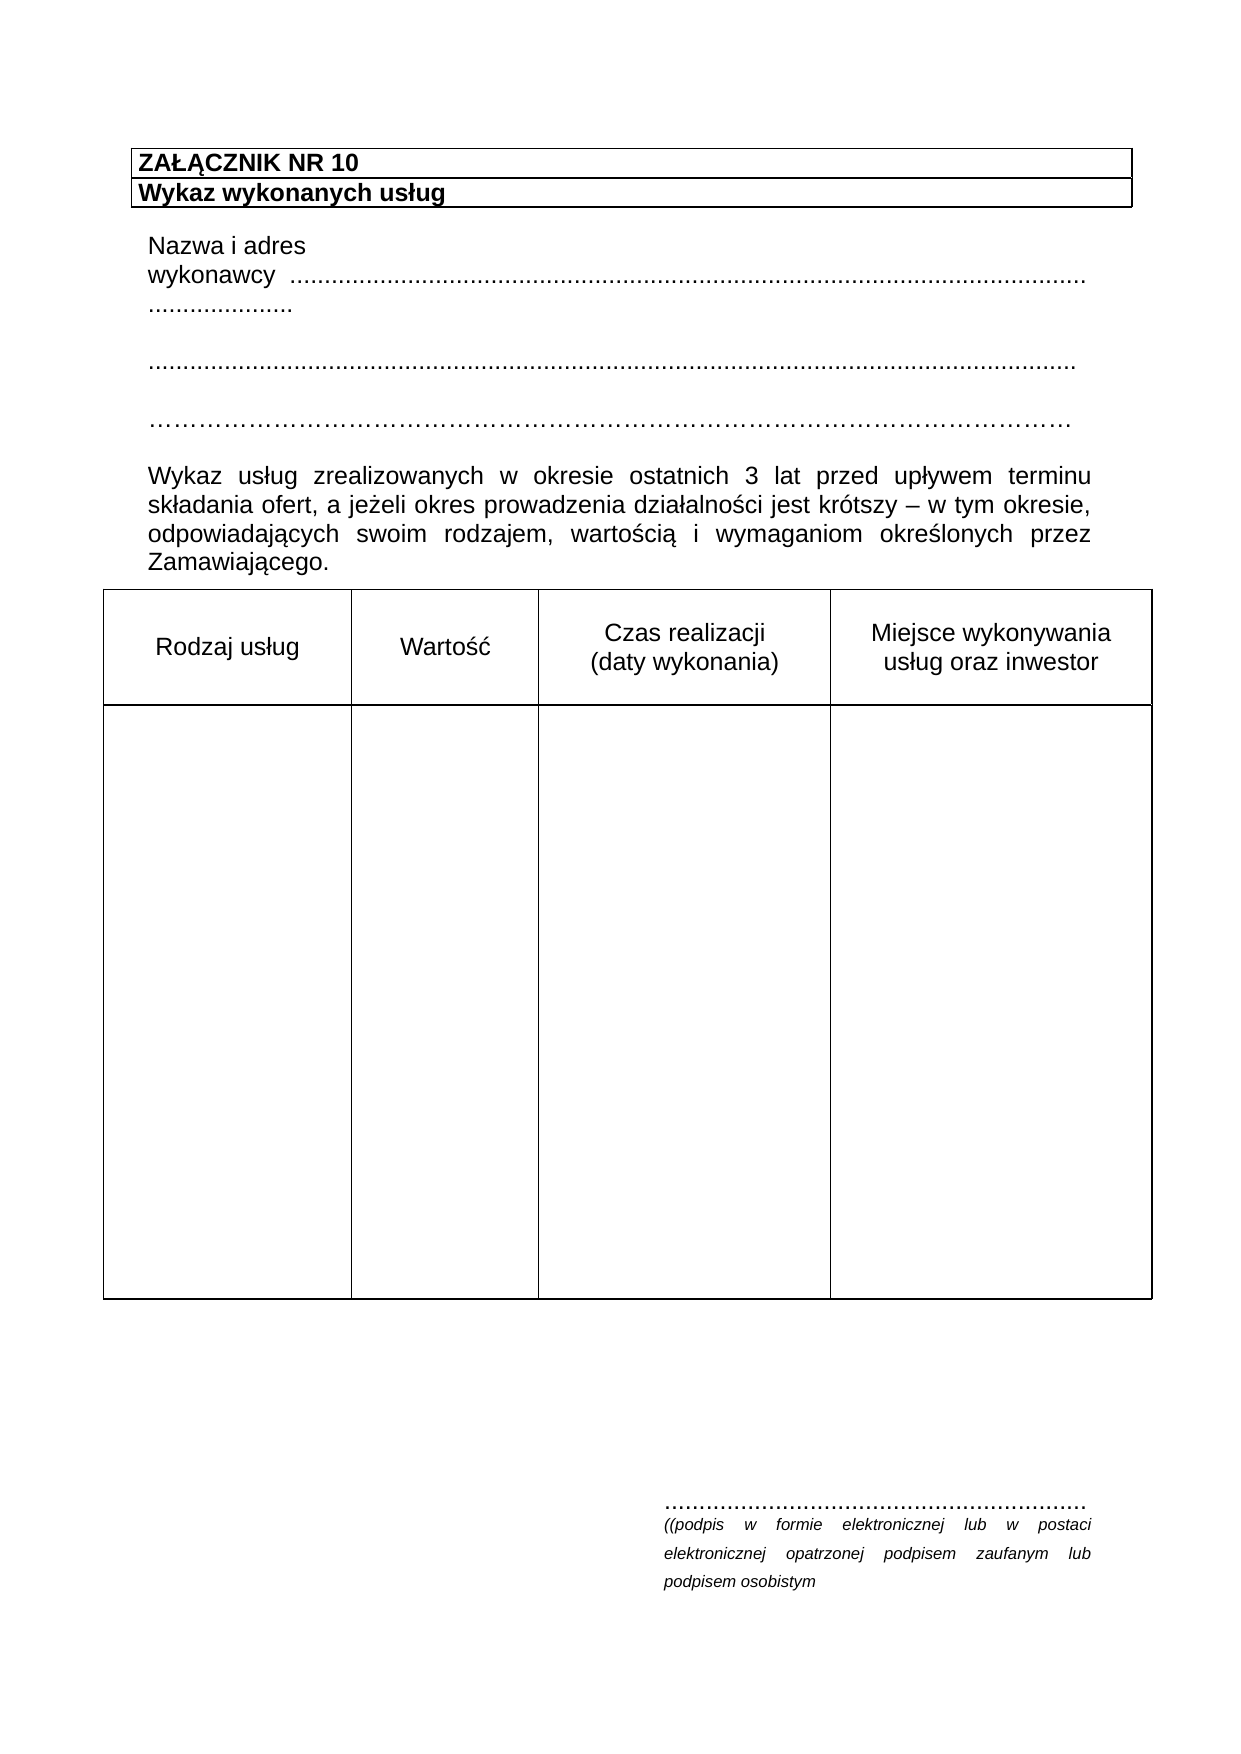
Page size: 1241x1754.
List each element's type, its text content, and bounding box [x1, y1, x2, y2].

text ((podpis w formie elektronicznej lub w postaci elektronicznej opatrzonej podpisem zaufanym lub podpisem osobistym [664, 1515, 1093, 1591]
table_cell Wykaz wykonanych usług [132, 179, 1131, 206]
table_header Czas realizacji (daty wykonania) [539, 590, 830, 704]
text Nazwa i adres wykonawcy ........................................................................................................................................ [148, 231, 1093, 317]
table_header ZAŁĄCZNIK NR 10 [132, 149, 1131, 177]
table_cell [104, 706, 351, 1298]
text ………………………………………………………………………………………………… [148, 403, 1093, 432]
table_cell [352, 706, 538, 1298]
text ............................................................. [664, 1462, 1093, 1515]
table_header Rodzaj usług [104, 590, 351, 704]
table_header Miejsce wykonywania usług oraz inwestor [831, 590, 1151, 704]
text Wykaz usług zrealizowanych w okresie ostatnich 3 lat przed upływem terminu składania ofert, a jeżeli okres prowadzenia działalności jest krótszy – w tym okresie, odpowiadających swoim rodzajem, wartością i wymaganiom określonych przez Zamawiającego. [148, 461, 1093, 576]
table_cell [539, 706, 830, 1298]
text ...................................................................................................................................... [148, 346, 1093, 375]
table_header Wartość [352, 590, 538, 704]
table_cell [831, 706, 1151, 1298]
